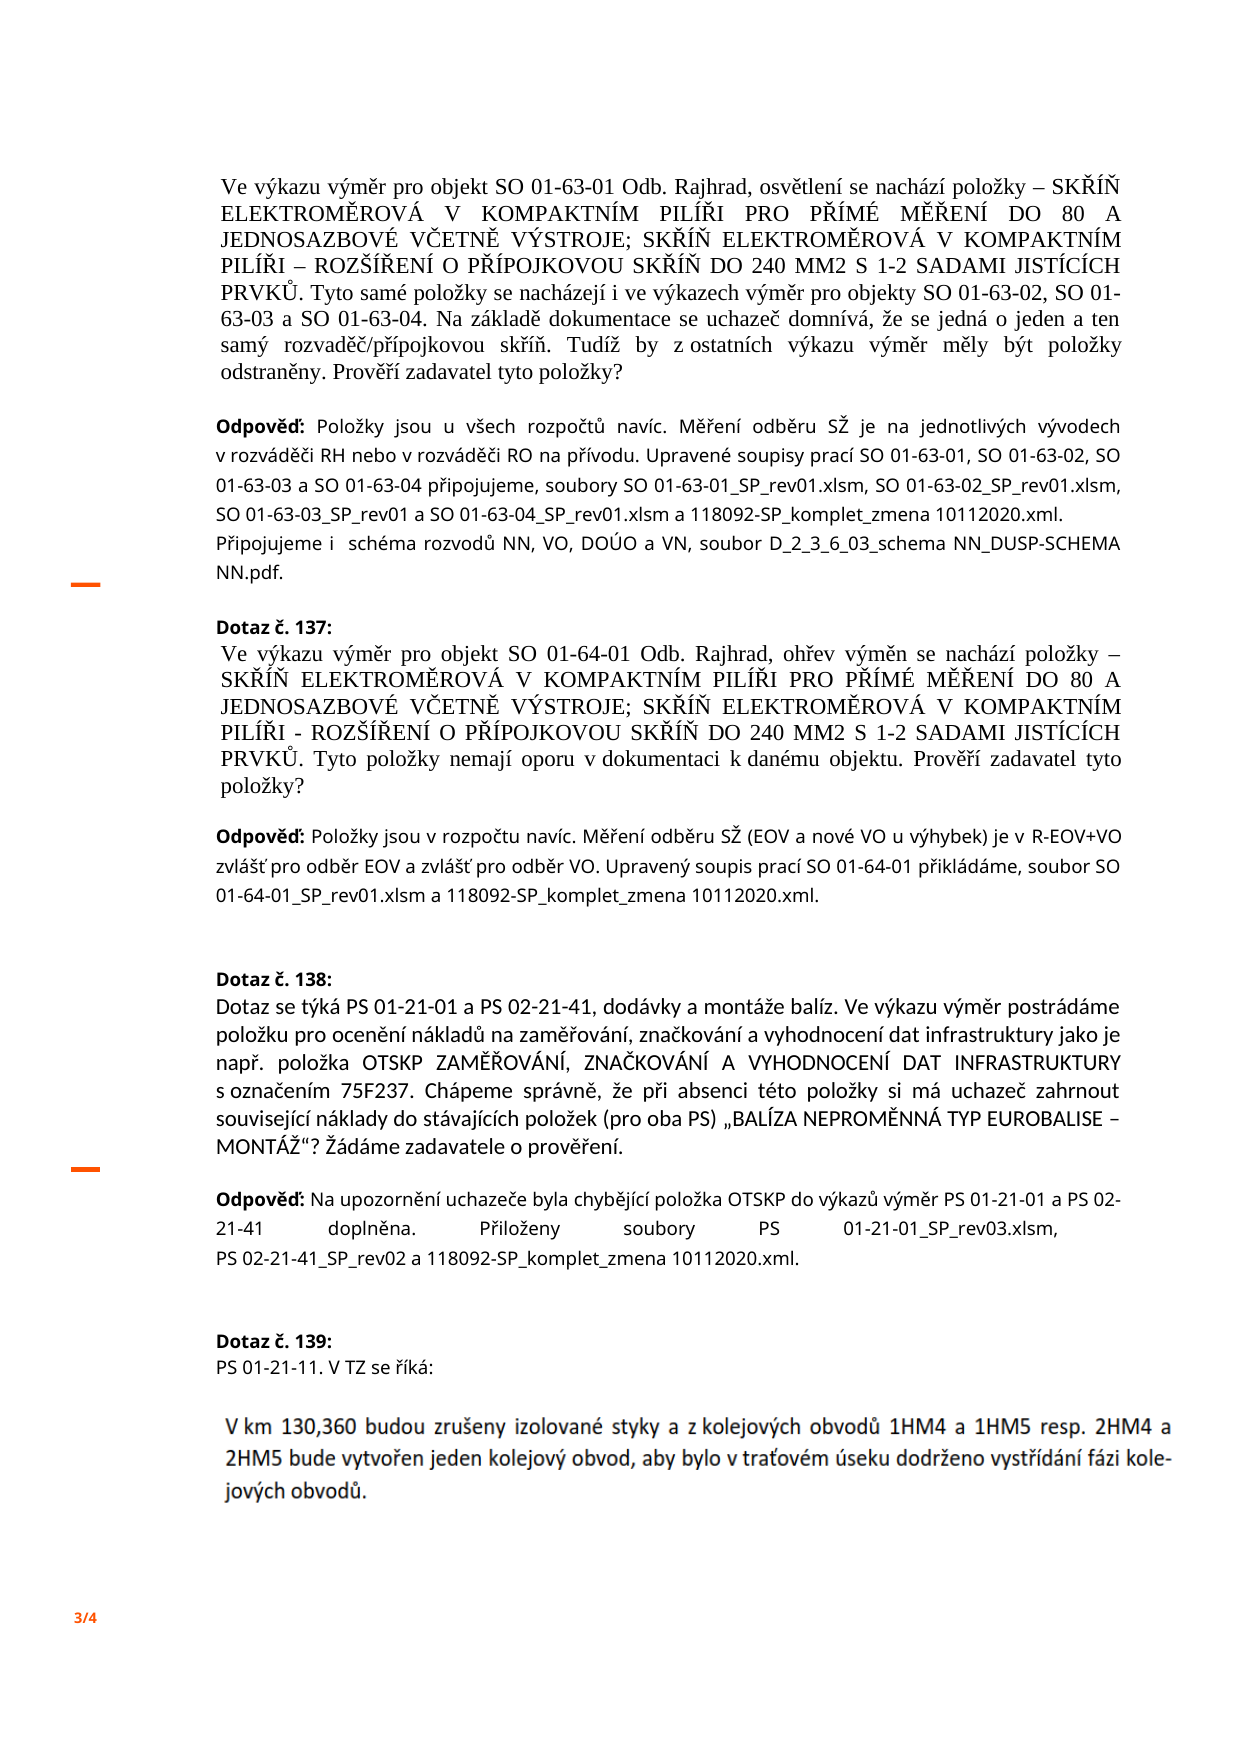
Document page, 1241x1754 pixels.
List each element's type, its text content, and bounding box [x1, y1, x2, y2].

text Dotaz č. 138: [216, 966, 1122, 992]
text PS 01-21-11. V TZ se říká: [216, 1354, 1122, 1380]
text Odpověď: Položky jsou u všech rozpočtů navíc. Měření odběru SŽ je na jednotlivých vývodech v rozváděči RH nebo v rozváděči RO na přívodu. Upravené soupisy prací SO 01-63-01, SO 01-63-02, SO 01-63-03 a SO 01-63-04 připojujeme, soubory SO 01-63-01_SP_rev01.xlsm, SO 01-63-02_SP_rev01.xlsm, SO 01-63-03_SP_rev01 a SO 01-63-04_SP_rev01.xlsm a 118092-SP_komplet_zmena 10112020.xml. [216, 413, 1122, 527]
text Odpověď: Položky jsou v rozpočtu navíc. Měření odběru SŽ (EOV a nové VO u výhybek) je v R-EOV+VO zvlášť pro odběr EOV a zvlášť pro odběr VO. Upravený soupis prací SO 01-64-01 přikládáme, soubor SO 01-64-01_SP_rev01.xlsm a 118092-SP_komplet_zmena 10112020.xml. [216, 824, 1122, 908]
picture [215, 1412, 1182, 1509]
text Připojujeme i schéma rozvodů NN, VO, DOÚO a VN, soubor D_2_3_6_03_schema NN_DUSP-SCHEMA NN.pdf. [216, 530, 1122, 585]
text Dotaz č. 139: [216, 1329, 1122, 1354]
text Dotaz se týká PS 01-21-01 a PS 02-21-41, dodávky a montáže balíz. Ve výkazu výměr postrádáme položku pro ocenění nákladů na zaměřování, značkování a vyhodnocení dat infrastruktury jako je např. položka OTSKP ZAMĚŘOVÁNÍ, ZNAČKOVÁNÍ A VYHODNOCENÍ DAT INFRASTRUKTURY s označením 75F237. Chápeme správně, že při absenci této položky si má uchazeč zahrnout související náklady do stávajících položek (pro oba PS) „BALÍZA NEPROMĚNNÁ TYP EUROBALISE – MONTÁŽ“? Žádáme zadavatele o prověření. [216, 992, 1122, 1160]
text Ve výkazu výměr pro objekt SO 01-63-01 Odb. Rajhrad, osvětlení se nachází položky – SKŘÍŇ ELEKTROMĚROVÁ V KOMPAKTNÍM PILÍŘI PRO PŘÍMÉ MĚŘENÍ DO 80 A JEDNOSAZBOVÉ VČETNĚ VÝSTROJE; SKŘÍŇ ELEKTROMĚROVÁ V KOMPAKTNÍM PILÍŘI – ROZŠÍŘENÍ O PŘÍPOJKOVOU SKŘÍŇ DO 240 MM2 S 1-2 SADAMI JISTÍCÍCH PRVKŮ. Tyto samé položky se nacházejí i ve výkazech výměr pro objekty SO 01-63-02, SO 01-63-03 a SO 01-63-04. Na základě dokumentace se uchazeč domnívá, že se jedná o jeden a ten samý rozvaděč/přípojkovou skříň. Tudíž by z ostatních výkazu výměr měly být položky odstraněny. Prověří zadavatel tyto položky? [220, 173, 1122, 384]
text Dotaz č. 137: [216, 614, 1122, 640]
text Odpověď: Na upozornění uchazeče byla chybějící položka OTSKP do výkazů výměr PS 01-21-01 a PS 02-21-41 doplněna. Přiloženy soubory PS 01-21-01_SP_rev03.xlsm, PS 02-21-41_SP_rev02 a 118092-SP_komplet_zmena 10112020.xml. [216, 1186, 1122, 1270]
text Ve výkazu výměr pro objekt SO 01-64-01 Odb. Rajhrad, ohřev výměn se nachází položky – SKŘÍŇ ELEKTROMĚROVÁ V KOMPAKTNÍM PILÍŘI PRO PŘÍMÉ MĚŘENÍ DO 80 A JEDNOSAZBOVÉ VČETNĚ VÝSTROJE; SKŘÍŇ ELEKTROMĚROVÁ V KOMPAKTNÍM PILÍŘI - ROZŠÍŘENÍ O PŘÍPOJKOVOU SKŘÍŇ DO 240 MM2 S 1-2 SADAMI JISTÍCÍCH PRVKŮ. Tyto položky nemají oporu v dokumentaci k danému objektu. Prověří zadavatel tyto položky? [220, 640, 1122, 798]
